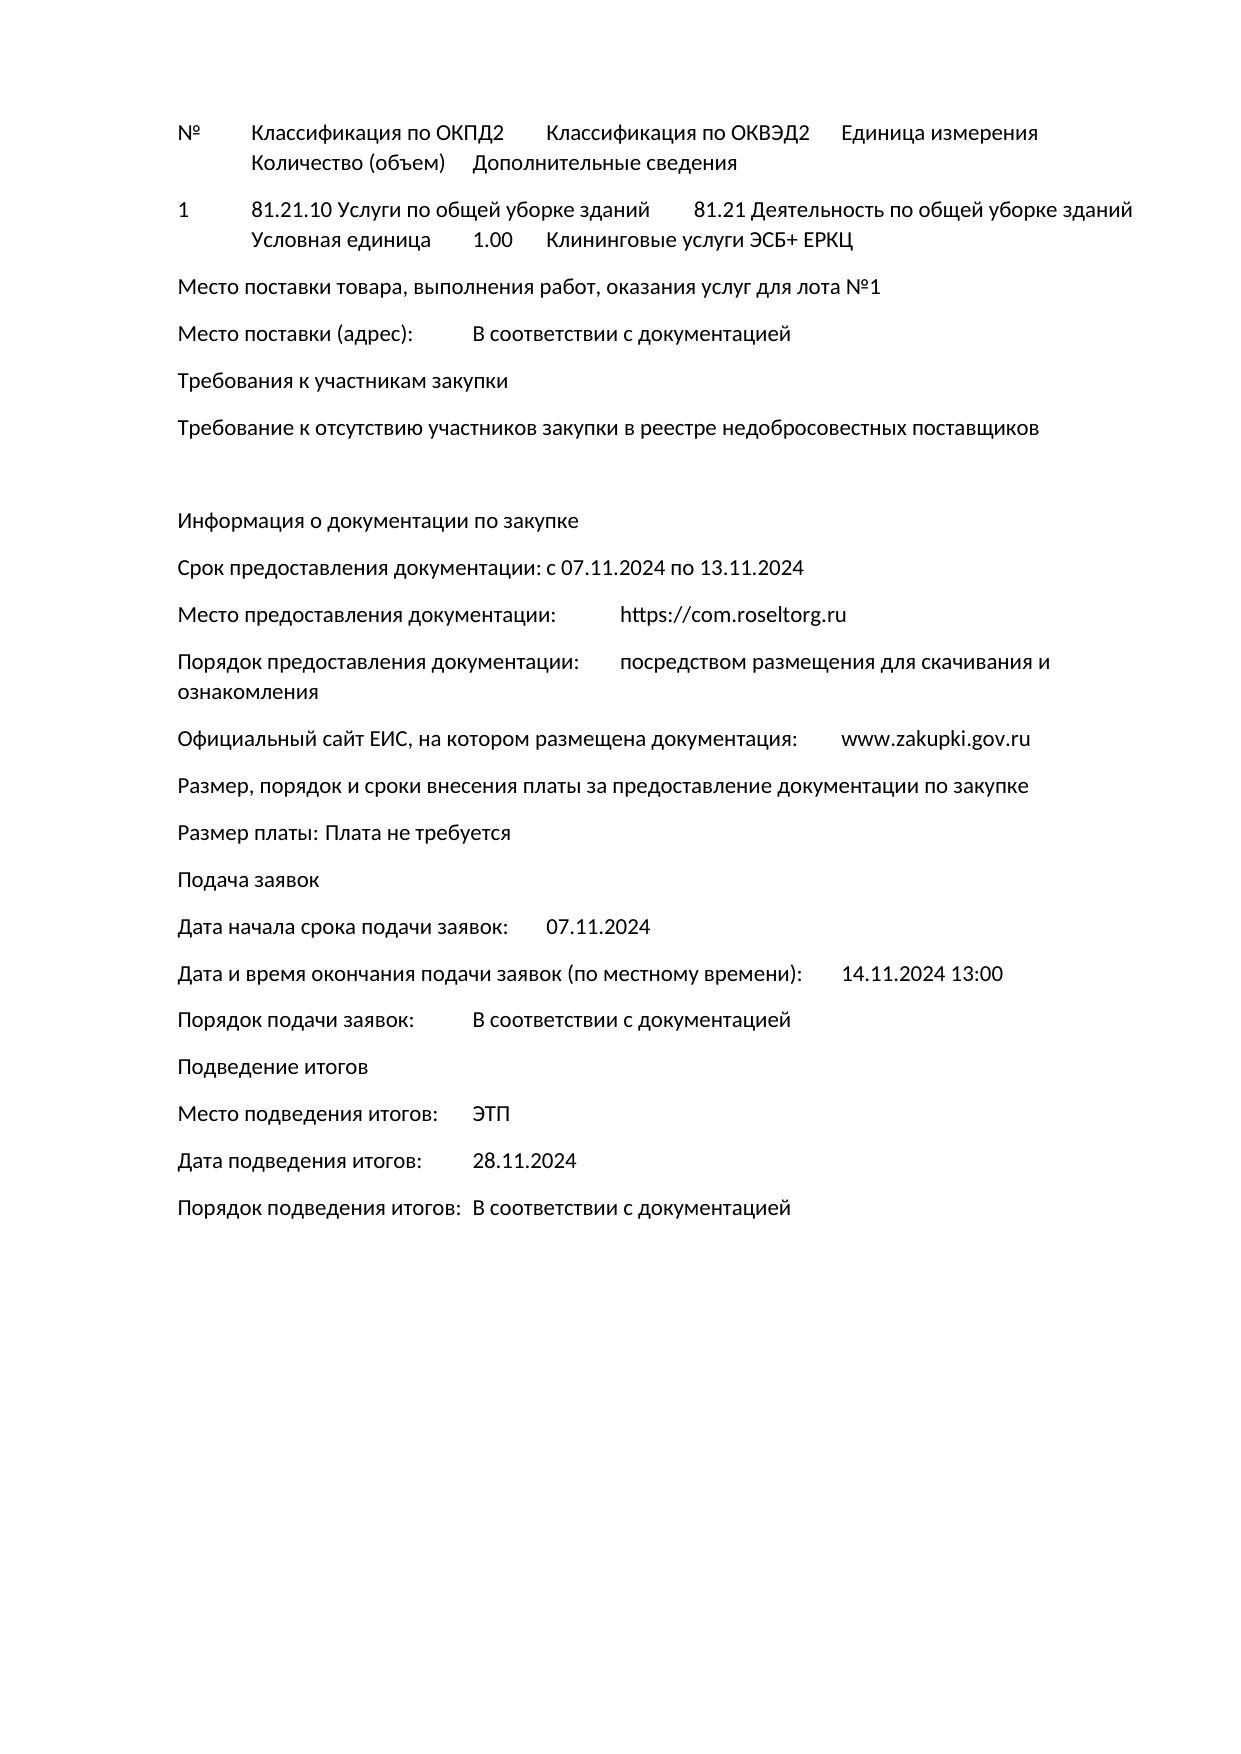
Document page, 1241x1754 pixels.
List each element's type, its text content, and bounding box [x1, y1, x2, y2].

text № Классификация по ОКПД2 Классификация по ОКВЭД2 Единица измерения Количество (объем) Дополнительные сведения [177, 118, 1152, 176]
text Место предоставления документации: https://com.roseltorg.ru [177, 600, 1152, 628]
text Дата начала срока подачи заявок: 07.11.2024 [177, 912, 1152, 940]
text Срок предоставления документации: с 07.11.2024 по 13.11.2024 [177, 553, 1152, 582]
text Дата подведения итогов: 28.11.2024 [177, 1146, 1152, 1174]
text Официальный сайт ЕИС, на котором размещена документация: www.zakupki.gov.ru [177, 724, 1152, 752]
text Место поставки товара, выполнения работ, оказания услуг для лота №1 [177, 272, 1152, 300]
text Подведение итогов [177, 1052, 1152, 1081]
text Размер платы: Плата не требуется [177, 818, 1152, 846]
text Порядок подачи заявок: В соответствии с документацией [177, 1006, 1152, 1034]
text Место подведения итогов: ЭТП [177, 1099, 1152, 1127]
text Размер, порядок и сроки внесения платы за предоставление документации по закупке [177, 771, 1152, 799]
text Информация о документации по закупке [177, 507, 1152, 535]
text Дата и время окончания подачи заявок (по местному времени): 14.11.2024 13:00 [177, 959, 1152, 987]
text Требование к отсутствию участников закупки в реестре недобросовестных поставщиков [177, 413, 1152, 441]
text Порядок предоставления документации: посредством размещения для скачивания и ознакомления [177, 647, 1152, 706]
text Место поставки (адрес): В соответствии с документацией [177, 319, 1152, 347]
text Порядок подведения итогов: В соответствии с документацией [177, 1193, 1152, 1221]
text Требования к участникам закупки [177, 366, 1152, 394]
text Подача заявок [177, 865, 1152, 893]
text 1 81.21.10 Услуги по общей уборке зданий 81.21 Деятельность по общей уборке зданий Условная единица 1.00 Клининговые услуги ЭСБ+ ЕРКЦ [177, 195, 1152, 253]
